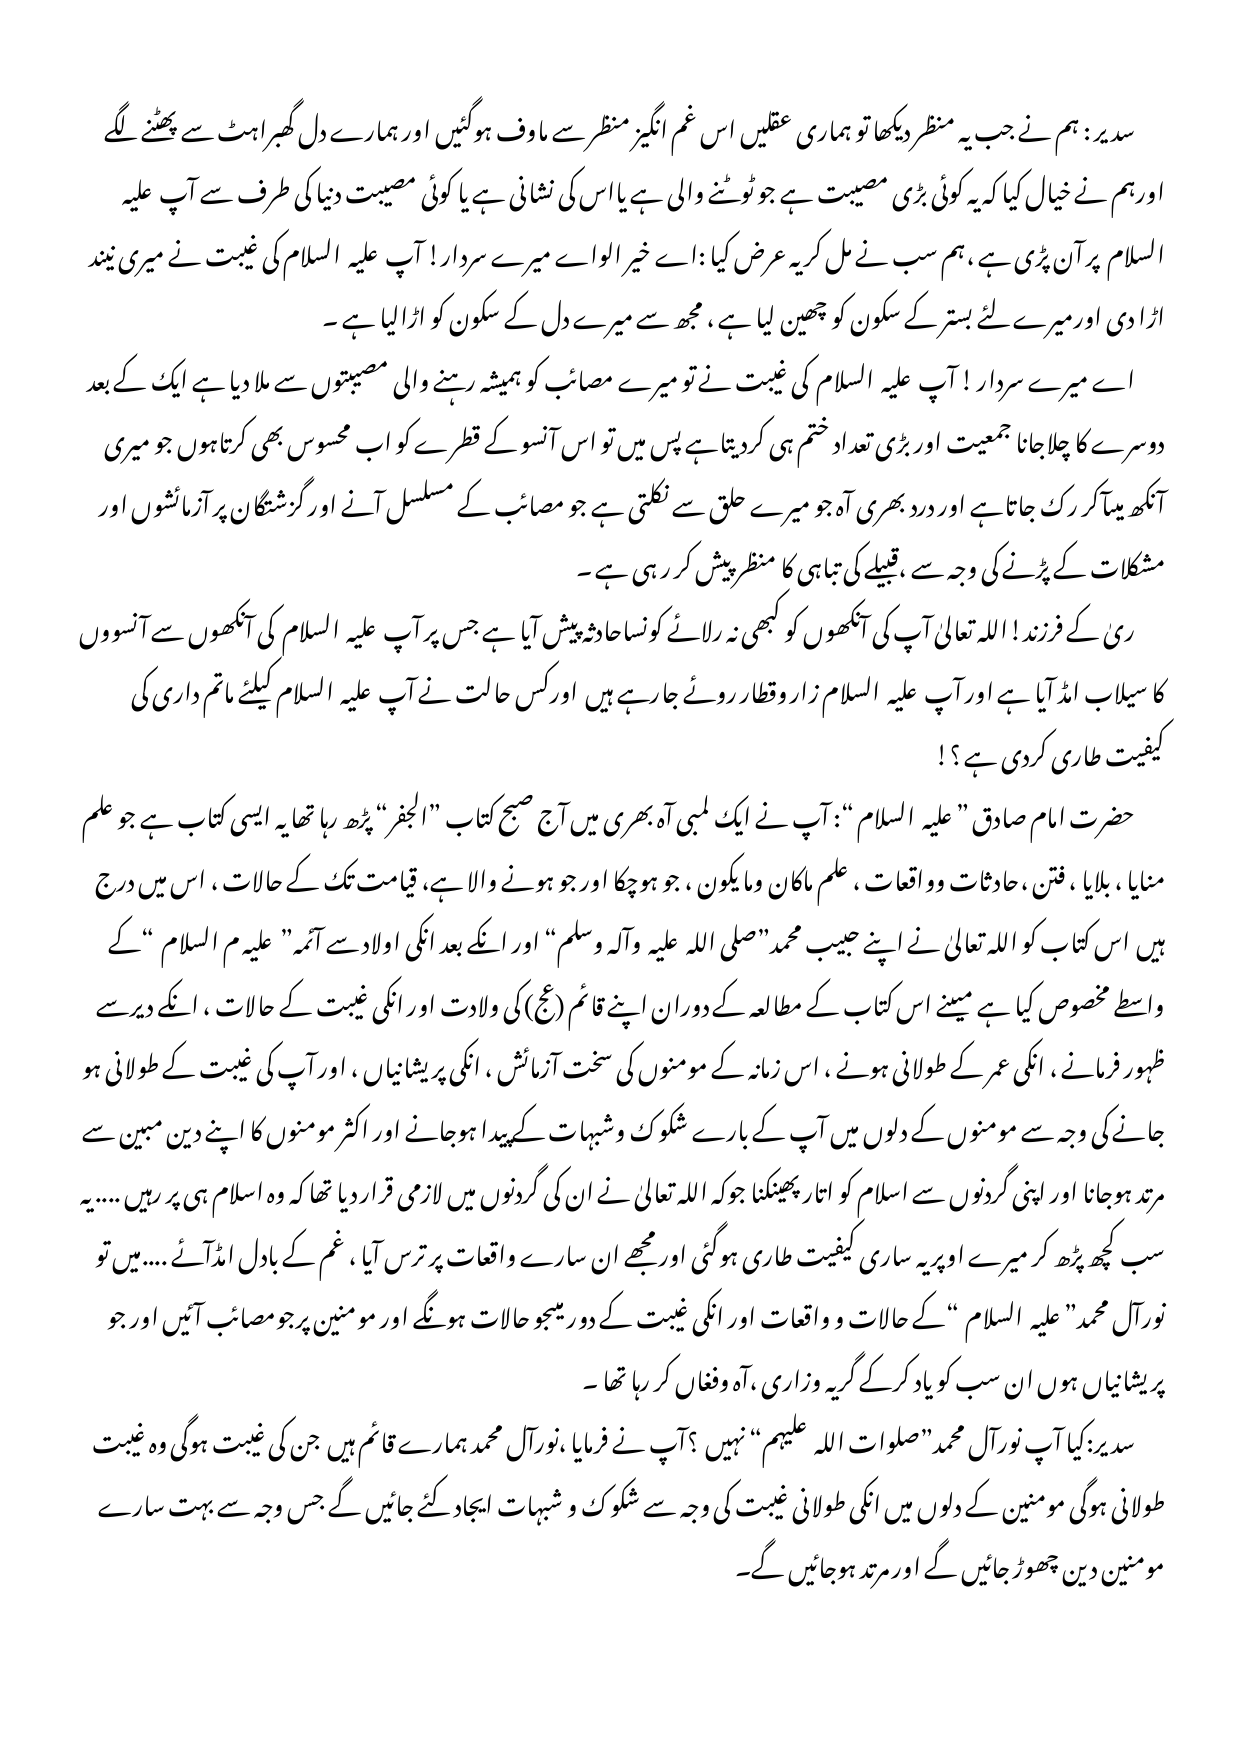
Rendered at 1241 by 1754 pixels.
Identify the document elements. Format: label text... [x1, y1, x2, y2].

text سدیر:کیا آپ نورآل محمد”صلوات اللہ علیہم“ نہیں ؟آپ نے فرمایا ،نورآل محمد ہمارے قائم ہیں جن کی غیبت ہوگی وہ غیبت طولانی ہوگی مومنین کے دلوں میں انکی طولانی غیبت کی وجہ سے شکوک و شبہات ایجاد کئے جائیں گے جس وجہ سے بہت سارے مومنین دین چھوڑ جائیں گے اور مرتد ہوجائیں گے۔ [75, 1406, 1165, 1594]
text سدیر : ہم نے جب یہ منظر دیکھا تو ہماری عقلیں اس غم انگیز منظر سے ماوف ہوگئیں اور ہمارے دل گھبراہٹ سے پھٹنے لگے اورہم نے خیال کیا کہ یہ کوئی بڑی مصیبت ہے جو ٹوٹنے والی ہے یااس کی نشانی ہے یا کوئی مصیبت دنیا کی طرف سے آپ علیہ السلام پر آن پڑی ہے ،ہم سب نے مل کر یہ عرض کیا :اے خیر الواے میرے سردار! آپ علیہ السلام کی غیبت نے میری نیند اڑا دی اورمیرے لئے بستر کے سکون کو چھین لیا ہے ، مجھ سے میرے دل کے سکون کو اڑالیا ہے ۔ [75, 94, 1165, 344]
text ریٰ کے فرزند!اللہ تعالیٰ آپ کی آنکھوں کو کبھی نہ رلائے کونساحادثہ پیش آیا ہے جس پر آپ علیہ السلام کی آنکھوں سے آنسووں کا سیلاب امڈ آیا ہے اور آپ علیہ السلام زار وقطار روئے جارہے ہیں اورکس حالت نے آپ علیہ السلام کیلئے ماتم داری کی کیفیت طاری کردی ہے ؟! [75, 594, 1165, 781]
text اے میرے سردار ! آپ علیہ السلام کی غیبت نے تو میرے مصائب کو ہمیشہ رہنے والی مصیبتوں سے ملا دیا ہے ایک کے بعد دوسرے کا چلاجانا جمعیت اور بڑی تعداد ختم ہی کردیتاہے پس میں تو اس آنسو کے قطرے کو اب محسوس بھی کرتاہوں جو میری آنکھ میںآکر رک جاتاہے اور درد بھری آہ جو میرے حلق سے نکلتی ہے جو مصائب کے مسلسل آنے اور گزشتگان پر آزمائشوں اور مشکلات کے پڑنے کی وجہ سے ،قبیلے کی تباہی کا منظر پیش کر ر ہی ہے ۔ [75, 344, 1165, 594]
text حضرت امام صادق ” علیہ السلام “: آپ نے ایک لمبی آہ بھری میں آج صبح کتاب ”الجفر“ پڑھ رہا تھا یہ ایسی کتاب ہے جو علم منایا ، بلایا ، فتن ،حادثات وواقعات ، علم ماکان وما یکون ، جو ہوچکا اور جو ہونے والا ہے، قیامت تک کے حالات ، اس میں درج ہیں اس کتاب کو اللہ تعالیٰ نے اپنے حبیب محمد”صلی اللہ علیہ وآلہ وسلم“ اور انکے بعد انکی اولاد سے آئمہ” علیہ م السلام “کے واسطے مخصوص کیا ہے میںنے اس کتاب کے مطالعہ کے دوران اپنے قائم (عج) کی ولادت اور انکی غیبت کے حالات ، انکے دیرسے ظہور فرمانے ، انکی عمر کے طولانی ہونے ، اس زمانہ کے مومنوں کی سخت آزمائش ، انکی پریشانیاں ، اور آپ کی غیبت کے طولانی ہو جانے کی وجہ سے مومنوں کے دلوں میں آپ کے بارے شکوک وشبہات کے پیدا ہوجانے اور اکثر مومنوں کا اپنے دین مبین سے مرتد ہوجانا اور اپنی گردنوں سے اسلام کو اتار پھینکنا جوکہ اللہ تعالیٰ نے ان کی گردنوں میں لازمی قرار دیا تھا کہ وہ اسلام ہی پر رہیں .... یہ سب کچھ پڑھ کر میرے اوپر یہ ساری کیفیت طاری ہوگئی اور مجھے ان سارے واقعات پر ترس آیا ، غم کے بادل امڈآئے ....میں تو نورآل محمد” علیہ السلام “کے حالات و واقعات اور انکی غیبت کے دور میںجو حالات ہونگے اور مومنین پرجومصائب آئیں اور جو پریشانیاں ہوں ان سب کو یاد کرکے گریہ وزاری ،آہ وفغاں کر رہا تھا ۔ [75, 781, 1165, 1406]
